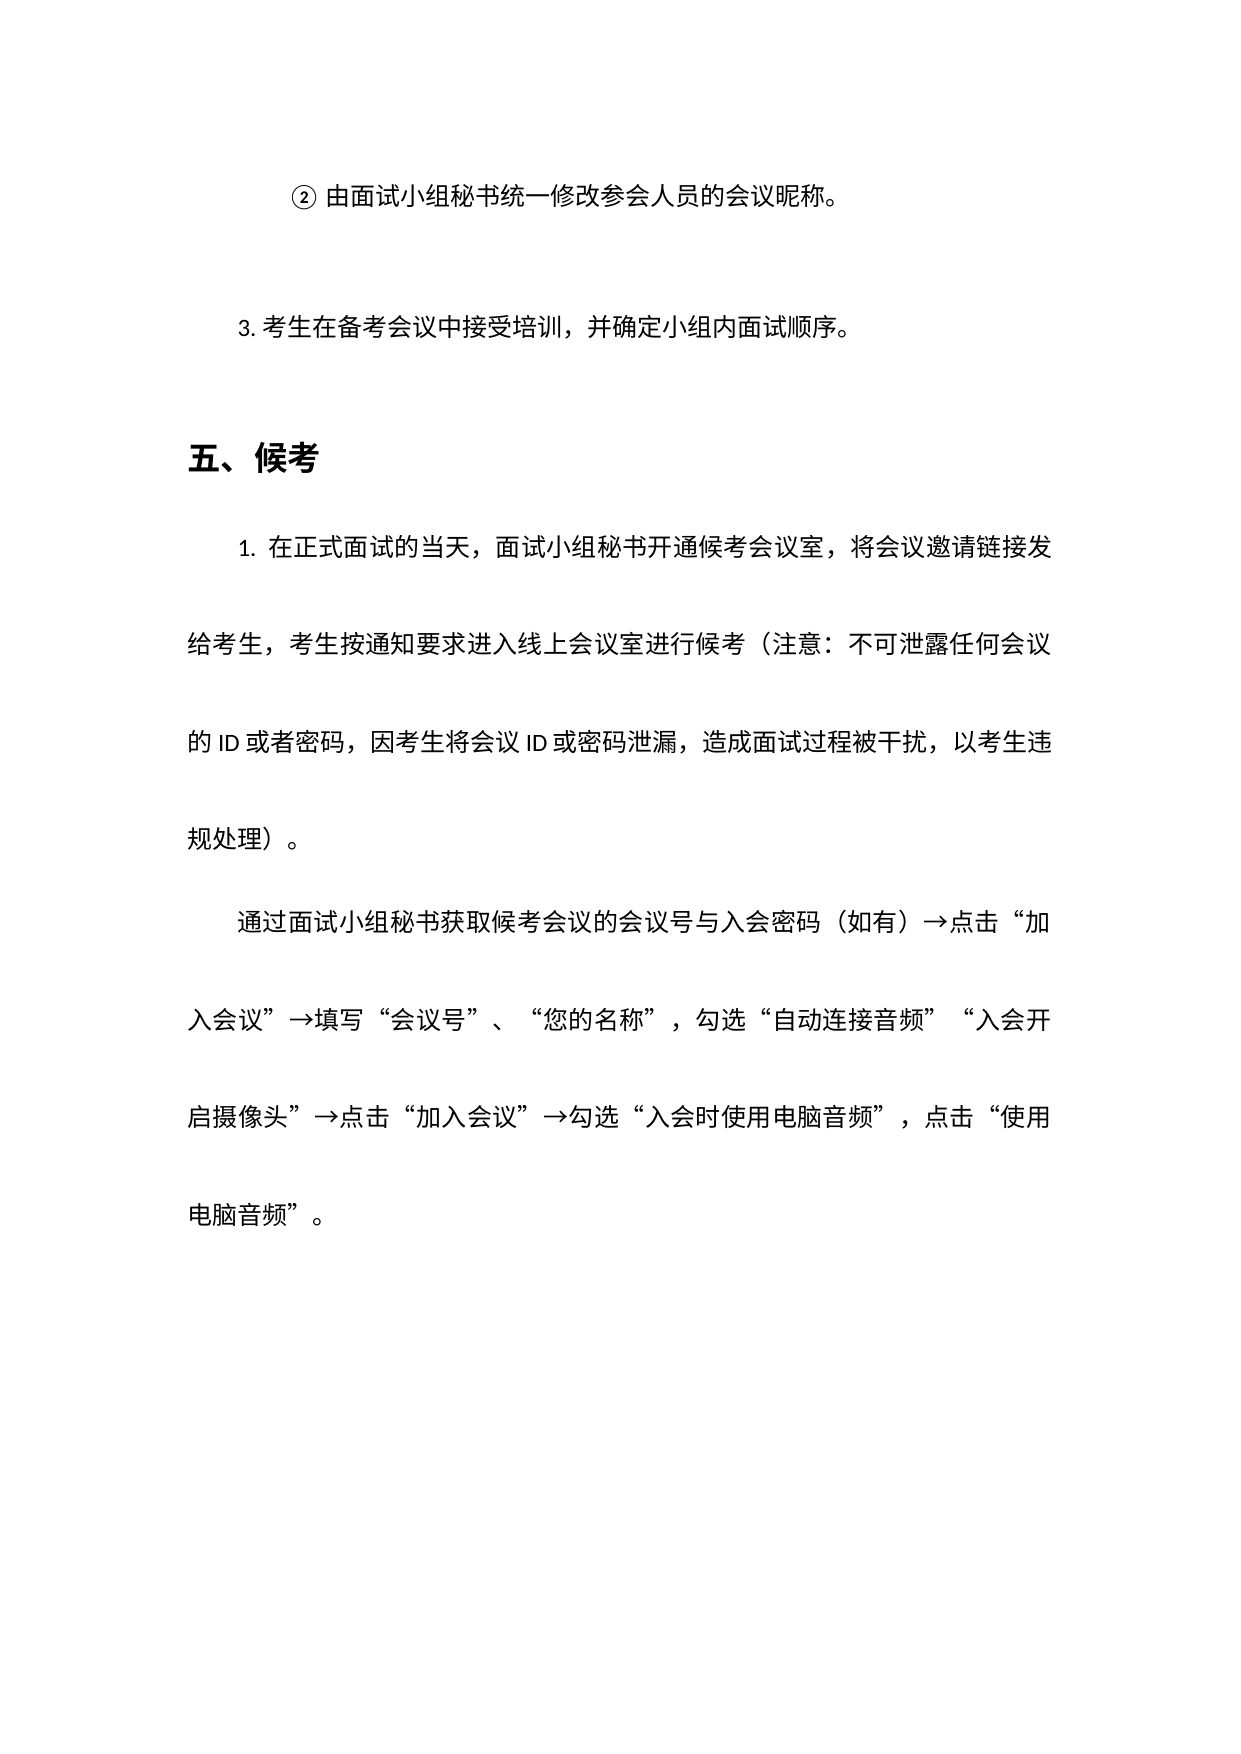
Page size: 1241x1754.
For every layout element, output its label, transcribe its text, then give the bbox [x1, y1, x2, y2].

text 五、候考 [187, 424, 1053, 489]
list 考生在备考会议中接受培训，并确定小组内面试顺序。 [187, 293, 1053, 358]
text 通过面试小组秘书获取候考会议的会议号与入会密码（如有）→点击“加入会议”→填写“会议号”、“您的名称”，勾选“自动连接音频”“入会开启摄像头”→点击“加入会议”→勾选“入会时使用电脑音频”，点击“使用电脑音频”。 [187, 888, 1053, 1246]
text ②由面试小组秘书统一修改参会人员的会议昵称。 [187, 162, 1053, 227]
text 1. 在正式面试的当天，面试小组秘书开通候考会议室，将会议邀请链接发给考生，考生按通知要求进入线上会议室进行候考（注意：不可泄露任何会议的 ID 或者密码，因考生将会议ID或密码泄漏，造成面试过程被干扰，以考生违规处理）。 [187, 513, 1053, 870]
